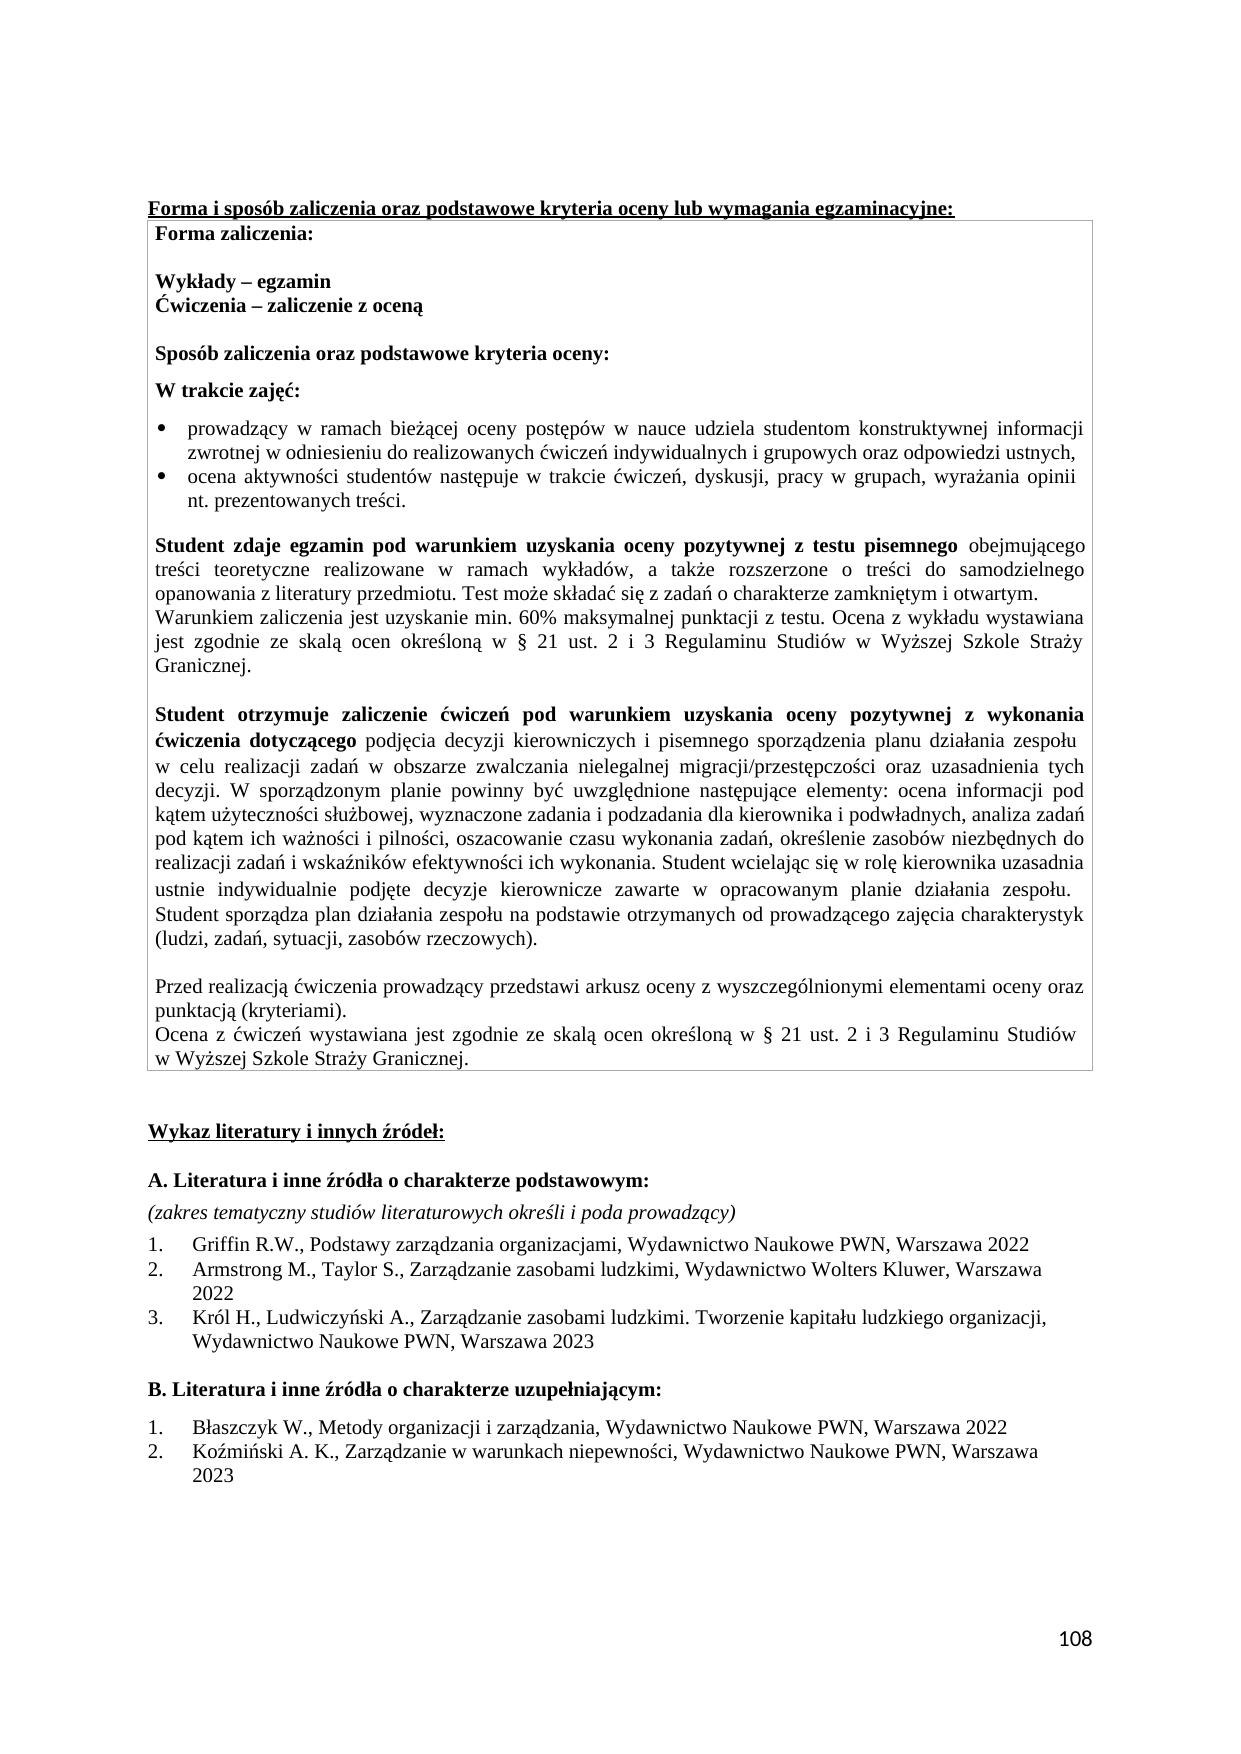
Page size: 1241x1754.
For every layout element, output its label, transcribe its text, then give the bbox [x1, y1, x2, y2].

list Armstrong M., Taylor S., Zarządzanie zasobami ludzkimi, Wydawnictwo Wolters Kluwer, Warszawa 2022 [148, 1256, 1063, 1304]
list Król H., Ludwiczyński A., Zarządzanie zasobami ludzkimi. Tworzenie kapitału ludzkiego organizacji, Wydawnictwo Naukowe PWN, Warszawa 2023 [148, 1304, 1063, 1353]
list Błaszczyk W., Metody organizacji i zarządzania, Wydawnictwo Naukowe PWN, Warszawa 2022 [148, 1415, 1063, 1439]
list Griffin R.W., Podstawy zarządzania organizacjami, Wydawnictwo Naukowe PWN, Warszawa 2022 [148, 1232, 1063, 1256]
text B. Literatura i inne źródła o charakterze uzupełniającym: [148, 1377, 1093, 1401]
text Forma i sposób zaliczenia oraz podstawowe kryteria oceny lub wymagania egzaminacyjne: [148, 196, 1093, 220]
text (zakres tematyczny studiów literaturowych określi i poda prowadzący) [148, 1200, 1093, 1224]
list Koźmiński A. K., Zarządzanie w warunkach niepewności, Wydawnictwo Naukowe PWN, Warszawa 2023 [148, 1439, 1063, 1487]
text A. Literatura i inne źródła o charakterze podstawowym: [148, 1168, 1093, 1192]
text Wykaz literatury i innych źródeł: [148, 1119, 1093, 1143]
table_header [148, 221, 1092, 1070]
